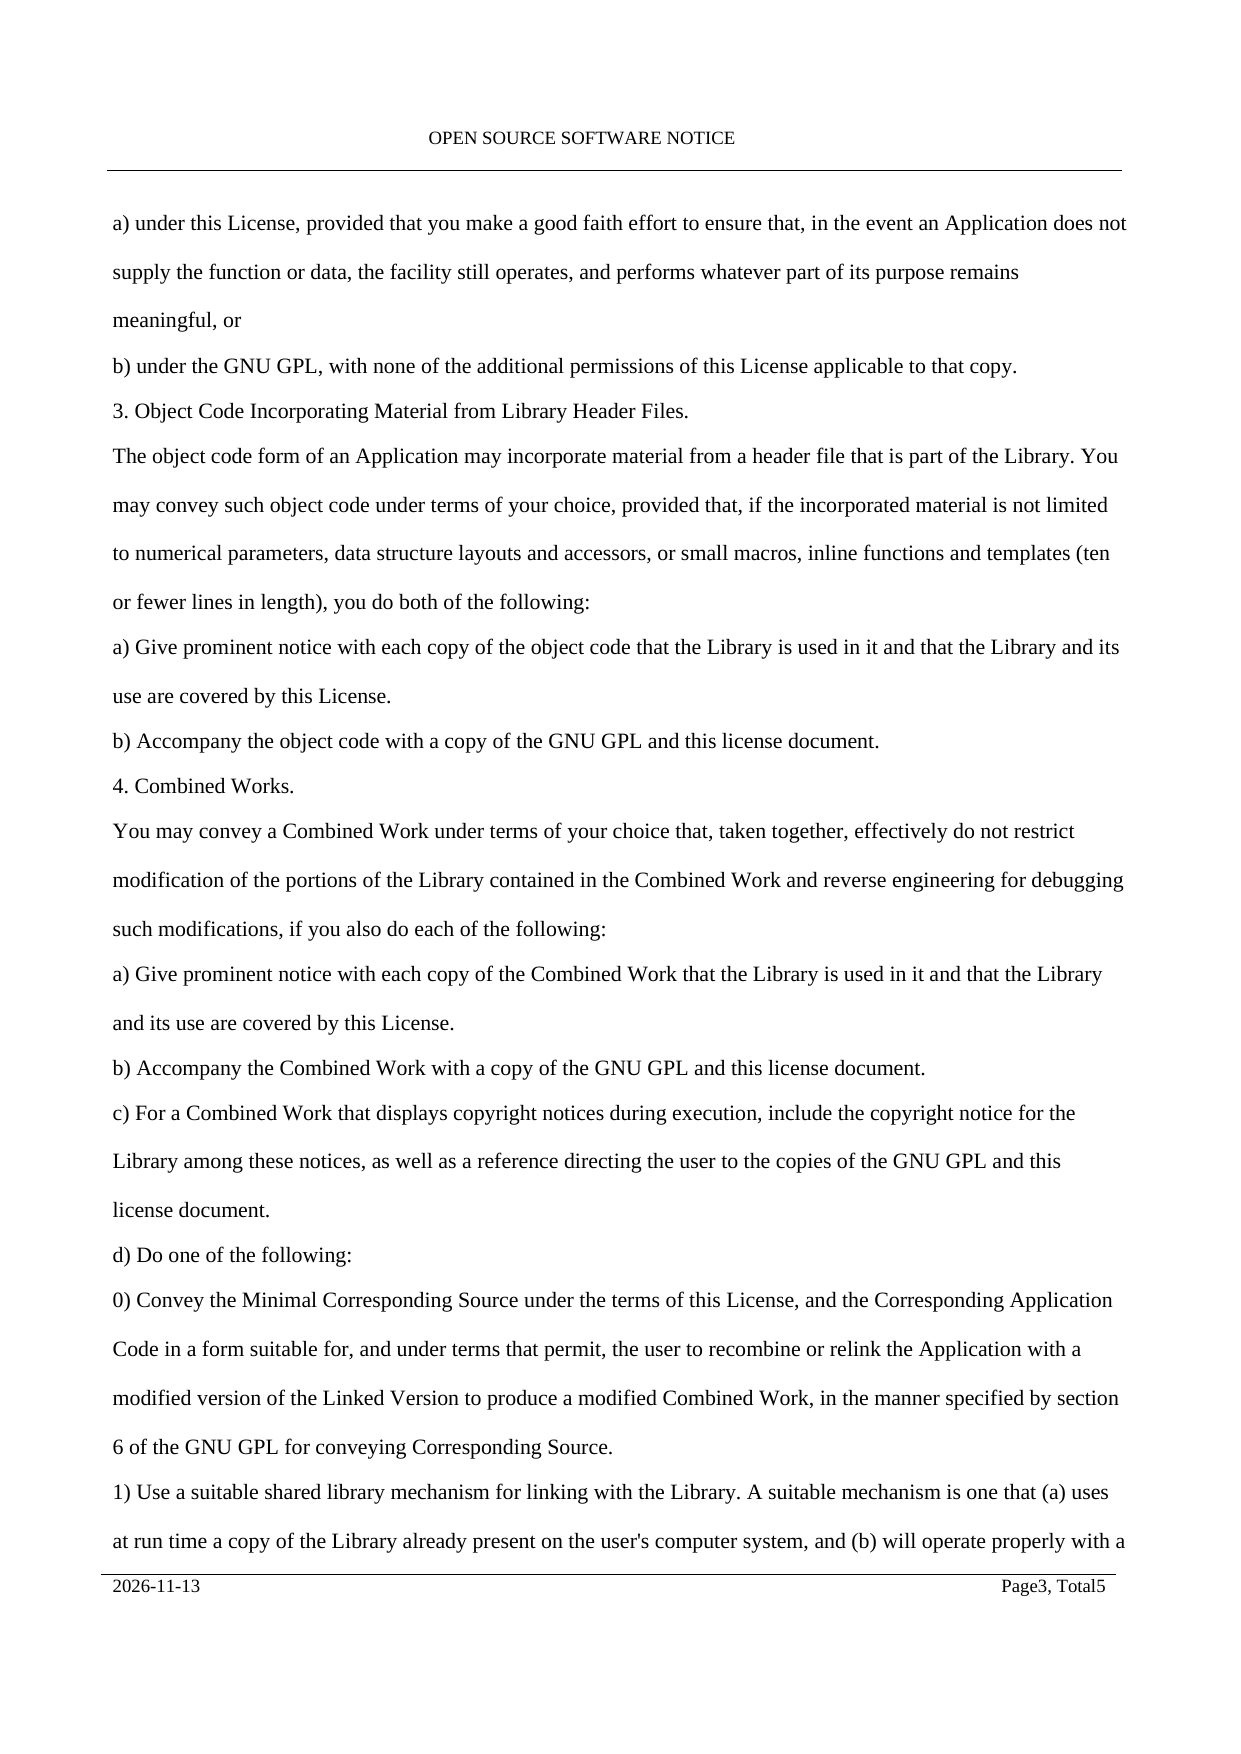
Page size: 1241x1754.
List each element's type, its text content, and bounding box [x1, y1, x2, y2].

text b) Accompany the object code with a copy of the GNU GPL and this license document. [112, 724, 1128, 757]
text 3. Object Code Incorporating Material from Library Header Files. [112, 394, 1128, 427]
text a) Give prominent notice with each copy of the Combined Work that the Library is used in it and that the Library and its use are covered by this License. [112, 957, 1128, 1038]
text d) Do one of the following: [112, 1239, 1128, 1271]
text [112, 1475, 1128, 1556]
text a) under this License, provided that you make a good faith effort to ensure that, in the event an Application does not supply the function or data, the facility still operates, and performs whatever part of its purpose remains meaningful, or [112, 206, 1128, 336]
text c) For a Combined Work that displays copyright notices during execution, include the copyright notice for the Library among these notices, as well as a reference directing the user to the copies of the GNU GPL and this license document. [112, 1096, 1128, 1226]
text 0) Convey the Minimal Corresponding Source under the terms of this License, and the Corresponding Application Code in a form suitable for, and under terms that permit, the user to recombine or relink the Application with a modified version of the Linked Version to produce a modified Combined Work, in the manner specified by section 6 of the GNU GPL for conveying Corresponding Source. [112, 1284, 1128, 1463]
text a) Give prominent notice with each copy of the object code that the Library is used in it and that the Library and its use are covered by this License. [112, 631, 1128, 712]
text The object code form of an Application may incorporate material from a header file that is part of the Library. You may convey such object code under terms of your choice, provided that, if the incorporated material is not limited to numerical parameters, data structure layouts and accessors, or small macros, inline functions and templates (ten or fewer lines in length), you do both of the following: [112, 439, 1128, 618]
text b) Accompany the Combined Work with a copy of the GNU GPL and this license document. [112, 1051, 1128, 1083]
text You may convey a Combined Work under terms of your choice that, taken together, effectively do not restrict modification of the portions of the Library contained in the Combined Work and reverse engineering for debugging such modifications, if you also do each of the following: [112, 814, 1128, 944]
text b) under the GNU GPL, with none of the additional permissions of this License applicable to that copy. [112, 349, 1128, 381]
text 4. Combined Works. [112, 769, 1128, 802]
